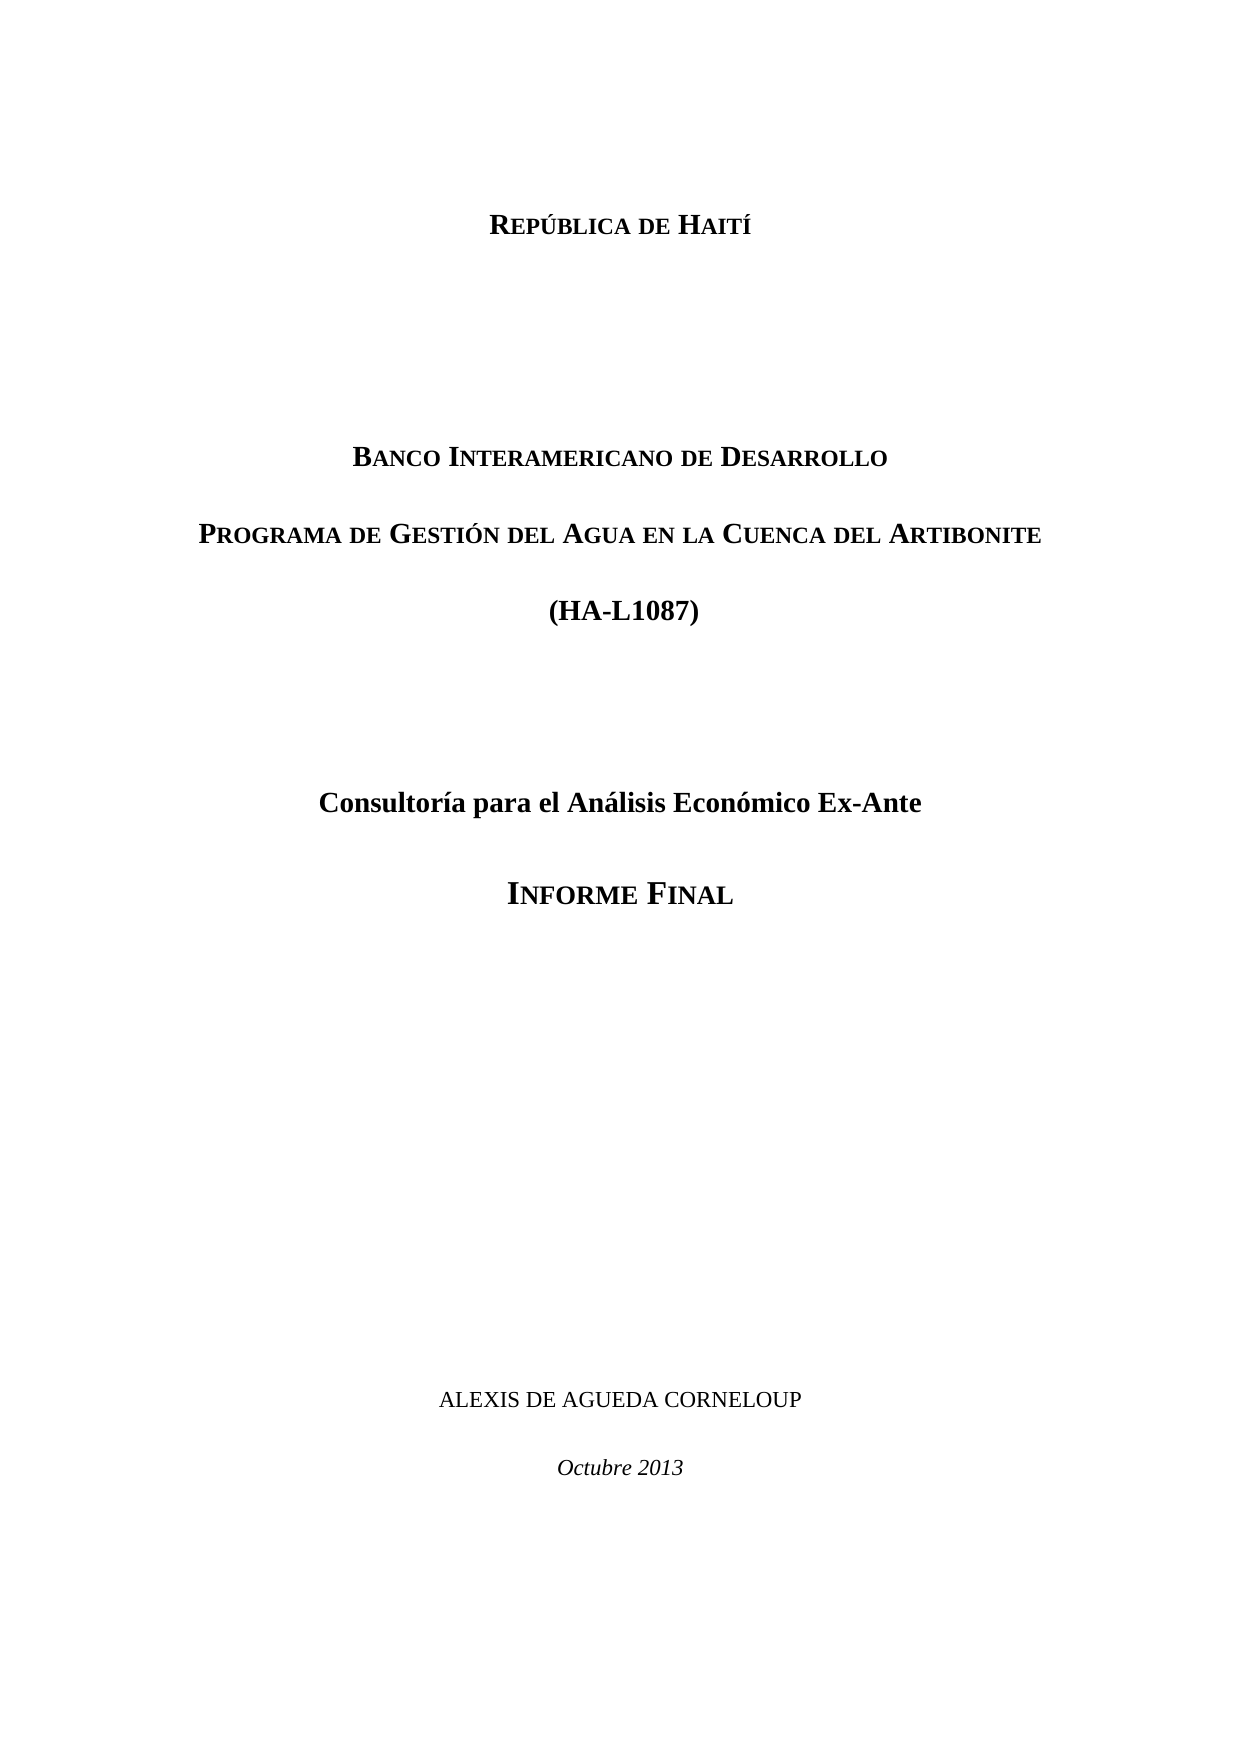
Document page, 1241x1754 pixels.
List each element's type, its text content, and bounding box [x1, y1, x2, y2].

text Informe Final [177, 874, 1063, 912]
text República de Haití [177, 207, 1063, 241]
text (HA-L1087) [177, 593, 1063, 626]
text ALEXIS DE AGUEDA CORNELOUP [177, 1386, 1063, 1412]
text Banco Interamericano de Desarrollo [177, 439, 1063, 472]
text Consultoría para el Análisis Económico Ex-Ante [177, 786, 1063, 819]
text Programa de Gestión del Agua en la Cuenca del Artibonite [177, 516, 1063, 549]
text Octubre 2013 [177, 1454, 1063, 1481]
